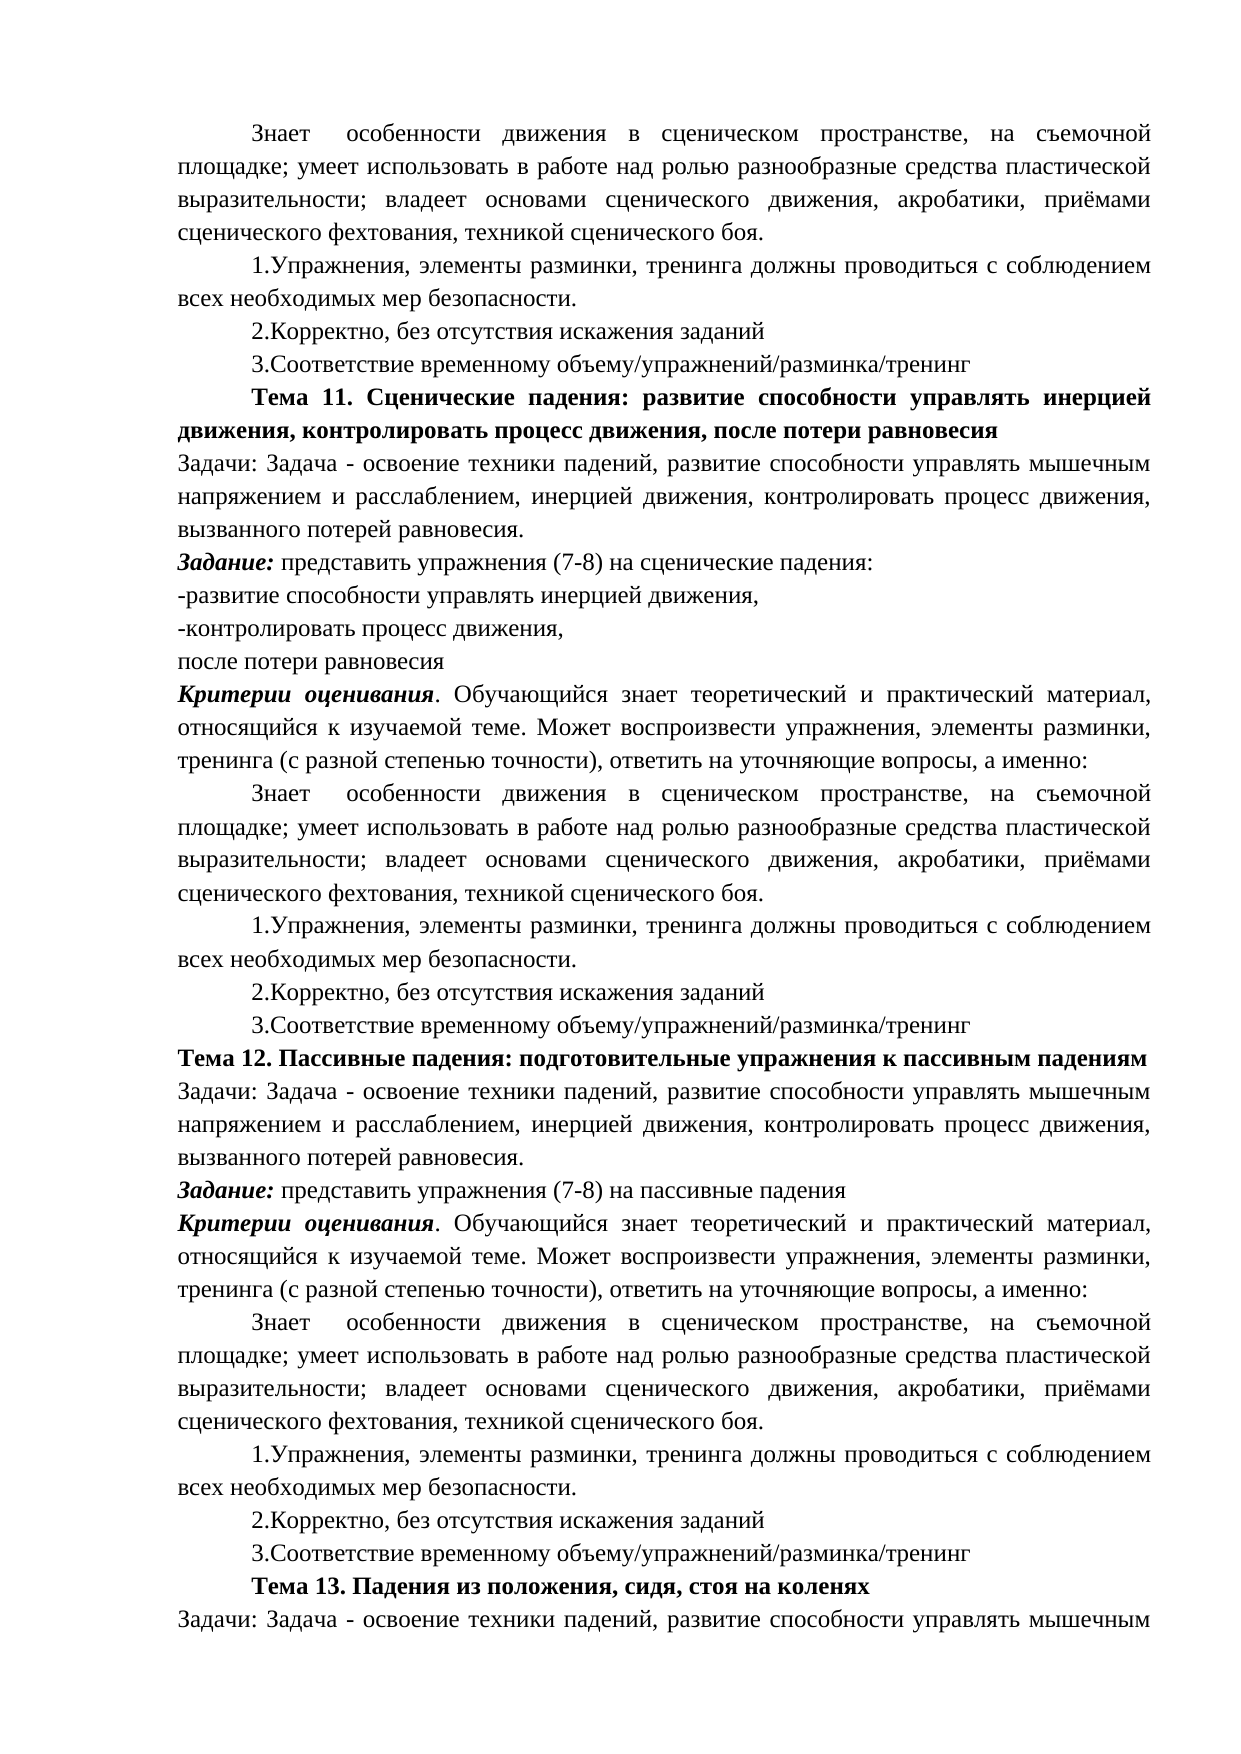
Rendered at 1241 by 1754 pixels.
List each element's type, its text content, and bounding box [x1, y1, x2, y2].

text 3.Соответствие временному объему/упражнений/разминка/тренинг [177, 349, 1152, 378]
text 1.Упражнения, элементы разминки, тренинга должны проводиться с соблюдением всех необходимых мер безопасности. [177, 250, 1152, 312]
text Тема 13. Падения из положения, сидя, стоя на коленях [177, 1571, 1152, 1600]
text 3.Соответствие временному объему/упражнений/разминка/тренинг [177, 1538, 1152, 1567]
text -развитие способности управлять инерцией движения, [177, 580, 1152, 609]
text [177, 1604, 1152, 1633]
text 1.Упражнения, элементы разминки, тренинга должны проводиться с соблюдением всех необходимых мер безопасности. [177, 911, 1152, 972]
text Тема 12. Пассивные падения: подготовительные упражнения к пассивным падениям [177, 1043, 1152, 1071]
text 2.Корректно, без отсутствия искажения заданий [177, 316, 1152, 345]
text 2.Корректно, без отсутствия искажения заданий [177, 1505, 1152, 1534]
text Задание: представить упражнения (7-8) на сценические падения: [177, 547, 1152, 576]
text 3.Соответствие временному объему/упражнений/разминка/тренинг [177, 1010, 1152, 1038]
text 1.Упражнения, элементы разминки, тренинга должны проводиться с соблюдением всех необходимых мер безопасности. [177, 1439, 1152, 1501]
text Тема 11. Сценические падения: развитие способности управлять инерцией движения, контролировать процесс движения, после потери равновесия [177, 382, 1152, 444]
text Задание: представить упражнения (7-8) на пассивные падения [177, 1175, 1152, 1203]
text 2.Корректно, без отсутствия искажения заданий [177, 977, 1152, 1005]
text -контролировать процесс движения, [177, 613, 1152, 642]
text после потери равновесия [177, 646, 1152, 675]
